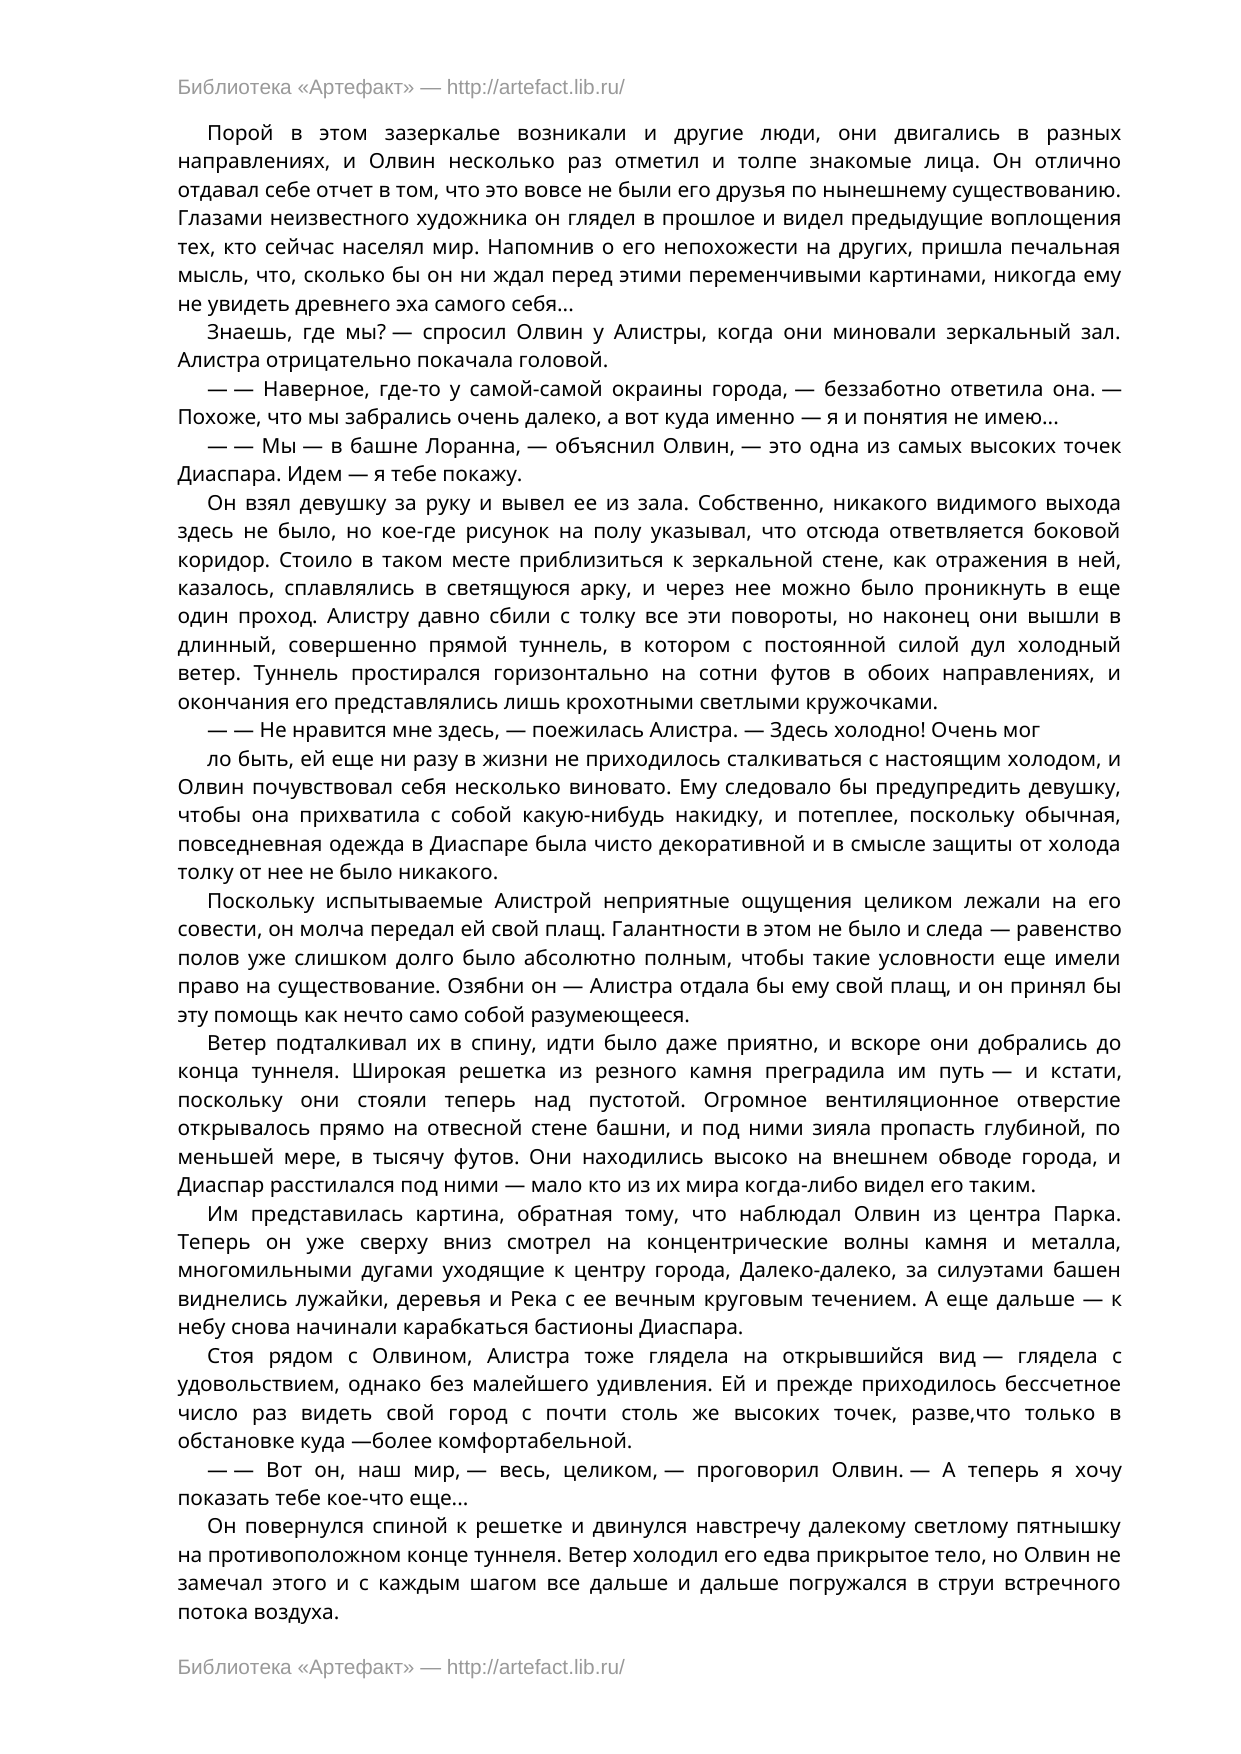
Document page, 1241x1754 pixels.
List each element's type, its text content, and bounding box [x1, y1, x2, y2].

text Знаешь, где мы? — спросил Олвин у Алистры, когда они миновали зеркальный зал. Алистра отрицательно покачала головой. [177, 317, 1122, 374]
text Он повернулся спиной к решетке и двинулся навстречу далекому светлому пятнышку на противоположном конце туннеля. Ветер холодил его едва прикрытое тело, но Олвин не замечал этого и с каждым шагом все дальше и дальше погружался в струи встречного потока воздуха. [177, 1512, 1122, 1625]
text Ветер подталкивал их в спину, идти было даже приятно, и вскоре они добрались до конца туннеля. Широкая решетка из резного камня преградила им путь — и кстати, поскольку они стояли теперь над пустотой. Огромное вентиляционное отверстие открывалось прямо на отвесной стене башни, и под ними зияла пропасть глубиной, по меньшей мере, в тысячу футов. Они находились высоко на внешнем обводе города, и Диаспар расстилался под ними — мало кто из их мира когда-либо видел его таким. [177, 1028, 1122, 1199]
text — — Не нравится мне здесь, — поежилась Алистра. — Здесь холодно! Очень мог [177, 715, 1122, 744]
text ло быть, ей еще ни разу в жизни не приходилось сталкиваться с настоящим холодом, и Олвин почувствовал себя несколько виновато. Ему следовало бы предупредить девушку, чтобы она прихватила с собой какую-нибудь накидку, и потеплее, поскольку обычная, повседневная одежда в Диаспаре была чисто декоративной и в смысле защиты от холода толку от нее не было никакого. [177, 744, 1122, 886]
text Стоя рядом с Олвином, Алистра тоже глядела на открывшийся вид — глядела с удовольствием, однако без малейшего удивления. Ей и прежде приходилось бессчетное число раз видеть свой город с почти столь же высоких точек, разве,что только в обстановке куда —более комфортабельной. [177, 1341, 1122, 1455]
text — — Вот он, наш мир, — весь, целиком, — проговорил Олвин. — А теперь я хочу показать тебе кое-что еще... [177, 1455, 1122, 1512]
text — — Наверное, где-то у самой-самой окраины города, — беззаботно ответила она. — Похоже, что мы забрались очень далеко, а вот куда именно — я и понятия не имею... [177, 374, 1122, 431]
text — — Мы — в башне Лоранна, — объяснил Олвин, — это одна из самых высоких точек Диаспара. Идем — я тебе покажу. [177, 431, 1122, 488]
text Порой в этом зазеркалье возникали и другие люди, они двигались в разных направлениях, и Олвин несколько раз отметил и толпе знакомые лица. Он отлично отдавал себе отчет в том, что это вовсе не были его друзья по нынешнему существованию. Глазами неизвестного художника он глядел в прошлое и видел предыдущие воплощения тех, кто сейчас населял мир. Напомнив о его непохожести на других, пришла печальная мысль, что, сколько бы он ни ждал перед этими переменчивыми картинами, никогда ему не увидеть древнего эха самого себя... [177, 118, 1122, 317]
text Поскольку испытываемые Алистрой неприятные ощущения целиком лежали на его совести, он молча передал ей свой плащ. Галантности в этом не было и следа — равенство полов уже слишком долго было абсолютно полным, чтобы такие условности еще имели право на существование. Озябни он — Алистра отдала бы ему свой плащ, и он принял бы эту помощь как нечто само собой разумеющееся. [177, 886, 1122, 1028]
text Им представилась картина, обратная тому, что наблюдал Олвин из центра Парка. Теперь он уже сверху вниз смотрел на концентрические волны камня и металла, многомильными дугами уходящие к центру города, Далеко-далеко, за силуэтами башен виднелись лужайки, деревья и Река с ее вечным круговым течением. А еще дальше — к небу снова начинали карабкаться бастионы Диаспара. [177, 1199, 1122, 1341]
text Он взял девушку за руку и вывел ее из зала. Собственно, никакого видимого выхода здесь не было, но кое-где рисунок на полу указывал, что отсюда ответвляется боковой коридор. Стоило в таком месте приблизиться к зеркальной стене, как отражения в ней, казалось, сплавлялись в светящуюся арку, и через нее можно было проникнуть в еще один проход. Алистру давно сбили с толку все эти повороты, но наконец они вышли в длинный, совершенно прямой туннель, в котором с постоянной силой дул холодный ветер. Туннель простирался горизонтально на сотни футов в обоих направлениях, и окончания его представлялись лишь крохотными светлыми кружочками. [177, 488, 1122, 715]
